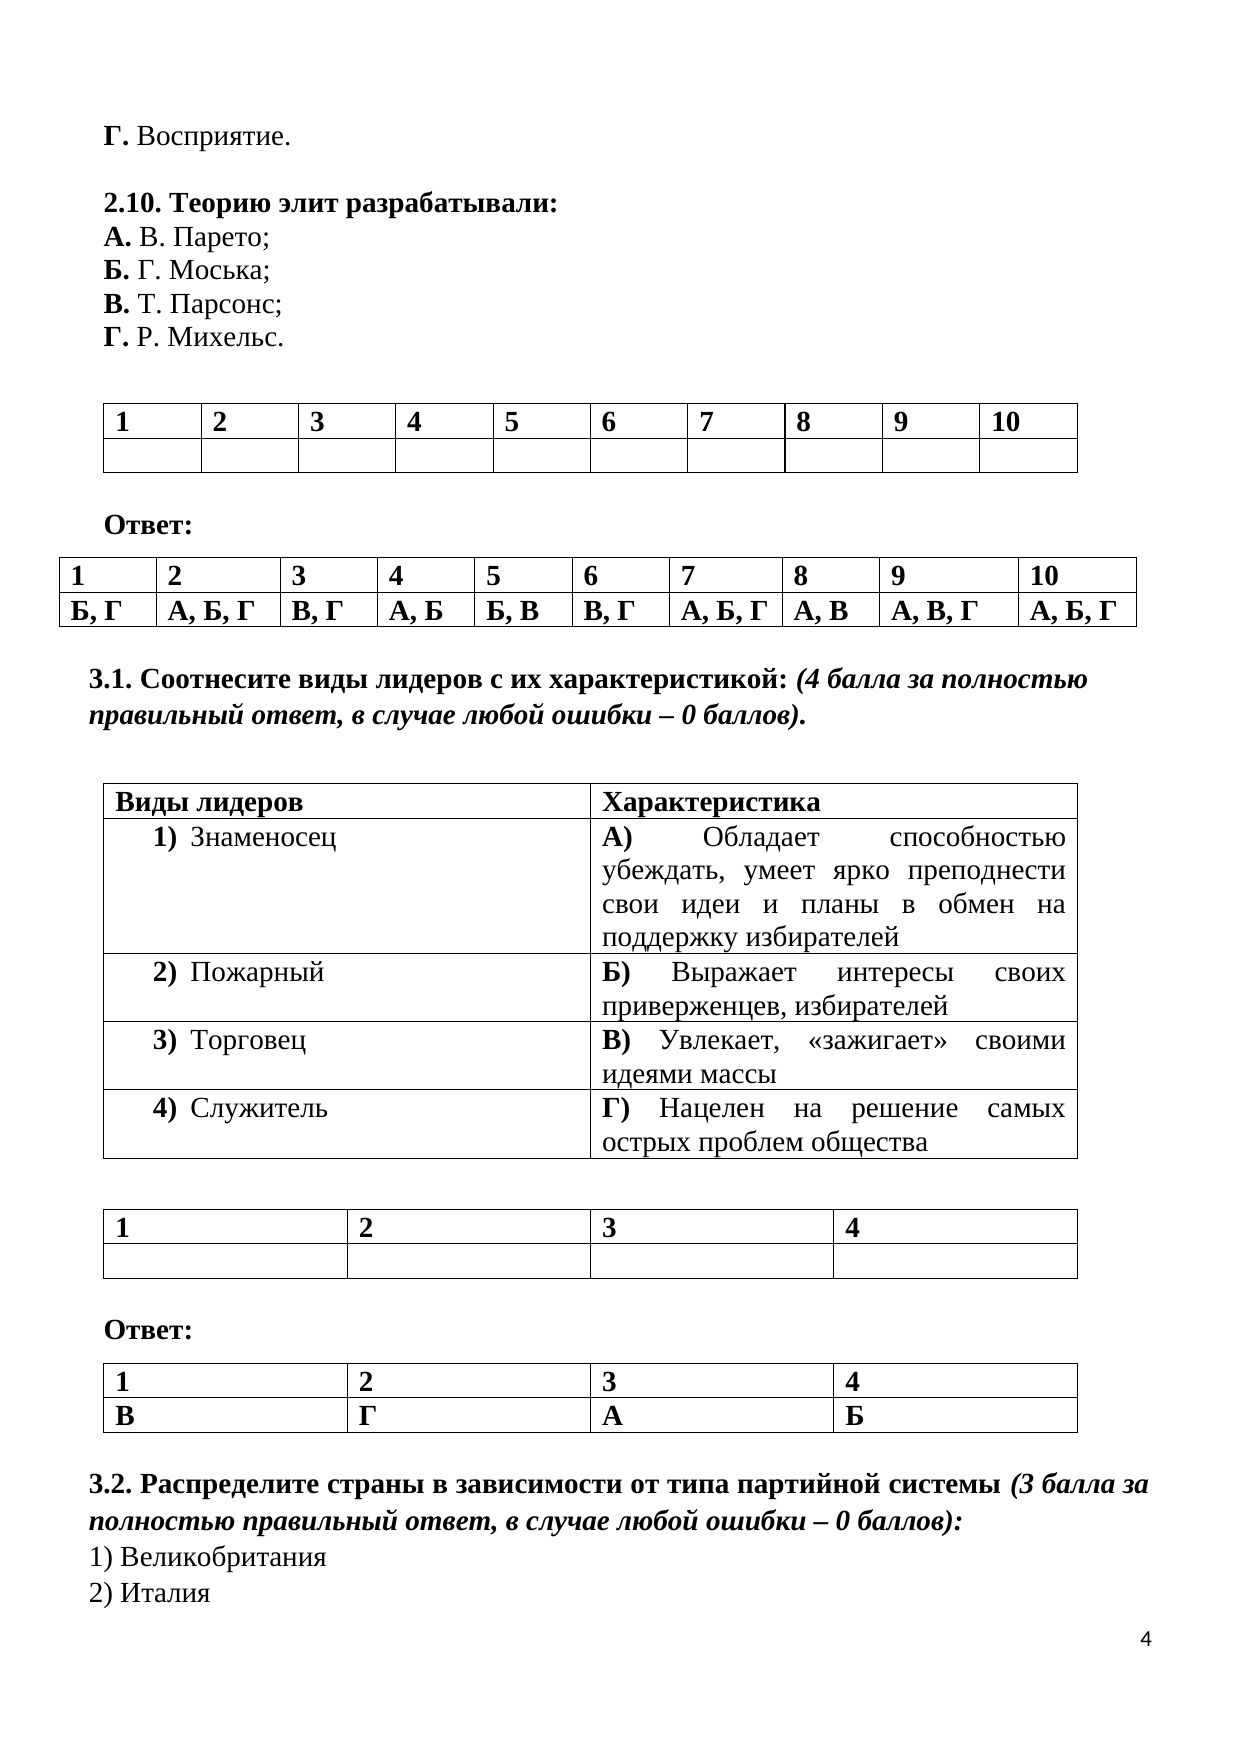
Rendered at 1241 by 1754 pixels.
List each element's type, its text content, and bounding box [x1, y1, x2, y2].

table_cell [299, 439, 395, 472]
table_cell [494, 439, 590, 472]
table_header 9 [880, 558, 1018, 592]
table_cell Г [348, 1398, 590, 1432]
table_cell А, Б [378, 593, 474, 626]
table_cell [883, 439, 979, 472]
table_cell Г) Нацелен на решение самых острых проблем общества [591, 1090, 1077, 1157]
table_cell А, Б, Г [670, 593, 782, 626]
table_header Виды лидеров [104, 784, 590, 818]
table_header 4 [834, 1364, 1077, 1397]
table_cell [834, 1244, 1077, 1278]
table_cell [396, 439, 493, 472]
table_cell Пожарный [104, 954, 590, 1021]
table_cell А, В [783, 593, 879, 626]
table_header 6 [591, 404, 687, 438]
table_cell [104, 439, 201, 472]
table_header 10 [980, 404, 1077, 438]
text Г. Р. Михельс. [103, 319, 1152, 353]
text 2.10. Теорию элит разрабатывали: [103, 185, 1152, 219]
table_cell Б) Выражает интересы своих приверженцев, избирателей [591, 954, 1077, 1021]
table_header 1 [104, 1364, 347, 1397]
table_header Характеристика [591, 784, 1077, 818]
table_header 2 [157, 558, 280, 592]
table_header 2 [202, 404, 298, 438]
table_header 2 [348, 1210, 590, 1243]
text А. В. Парето; [103, 219, 1152, 252]
table_cell Б, Г [60, 593, 156, 626]
text Ответ: [103, 1312, 1152, 1346]
table_header 10 [1019, 558, 1136, 592]
table_header 5 [475, 558, 572, 592]
table_cell [202, 439, 298, 472]
text Г. Восприятие. [103, 118, 1152, 152]
text 1) Великобритания [88, 1539, 1152, 1572]
text 2) Италия [88, 1575, 1152, 1608]
text Ответ: [103, 507, 1152, 540]
table_cell Торговец [104, 1022, 590, 1089]
table_header 1 [104, 1210, 347, 1243]
table_cell В, Г [573, 593, 669, 626]
table_cell [591, 439, 687, 472]
table_header 1 [104, 404, 201, 438]
table_cell [104, 1244, 347, 1278]
table_cell В) Увлекает, «зажигает» своими идеями массы [591, 1022, 1077, 1089]
table_cell В, Г [281, 593, 377, 626]
table_cell А, Б, Г [1019, 593, 1136, 626]
table_cell [688, 439, 784, 472]
table_cell А [591, 1398, 833, 1432]
table_cell Служитель [104, 1090, 590, 1157]
table_header 4 [396, 404, 493, 438]
table_cell [980, 439, 1077, 472]
table_header 7 [670, 558, 782, 592]
table_header 4 [378, 558, 474, 592]
text 3.2. Распределите страны в зависимости от типа партийной системы (3 балла за полностью правильный ответ, в случае любой ошибки – 0 баллов): [88, 1466, 1152, 1536]
table_header 8 [786, 404, 882, 438]
table_cell Знаменосец [104, 819, 590, 953]
table_header 2 [348, 1364, 590, 1397]
table_cell [591, 1244, 833, 1278]
table_header 9 [883, 404, 979, 438]
text В. Т. Парсонс; [103, 286, 1152, 319]
table_header 3 [591, 1364, 833, 1397]
table_cell В [104, 1398, 347, 1432]
table_header 8 [783, 558, 879, 592]
table_cell А, В, Г [880, 593, 1018, 626]
table_header 4 [834, 1210, 1077, 1243]
table_header 3 [299, 404, 395, 438]
table_cell Б [834, 1398, 1077, 1432]
table_header 1 [60, 558, 156, 592]
text Б. Г. Моська; [103, 252, 1152, 286]
table_header 5 [494, 404, 590, 438]
table_cell Б, В [475, 593, 572, 626]
table_cell А, Б, Г [157, 593, 280, 626]
table_header 3 [281, 558, 377, 592]
table_header 3 [591, 1210, 833, 1243]
table_cell [786, 439, 882, 472]
table_cell [348, 1244, 590, 1278]
table_cell А) Обладает способностью убеждать, умеет ярко преподнести свои идеи и планы в обмен на поддержку избирателей [591, 819, 1077, 953]
table_header 7 [688, 404, 784, 438]
text 3.1. Соотнесите виды лидеров с их характеристикой: (4 балла за полностью правильный ответ, в случае любой ошибки – 0 баллов). [88, 661, 1152, 731]
table_header 6 [573, 558, 669, 592]
